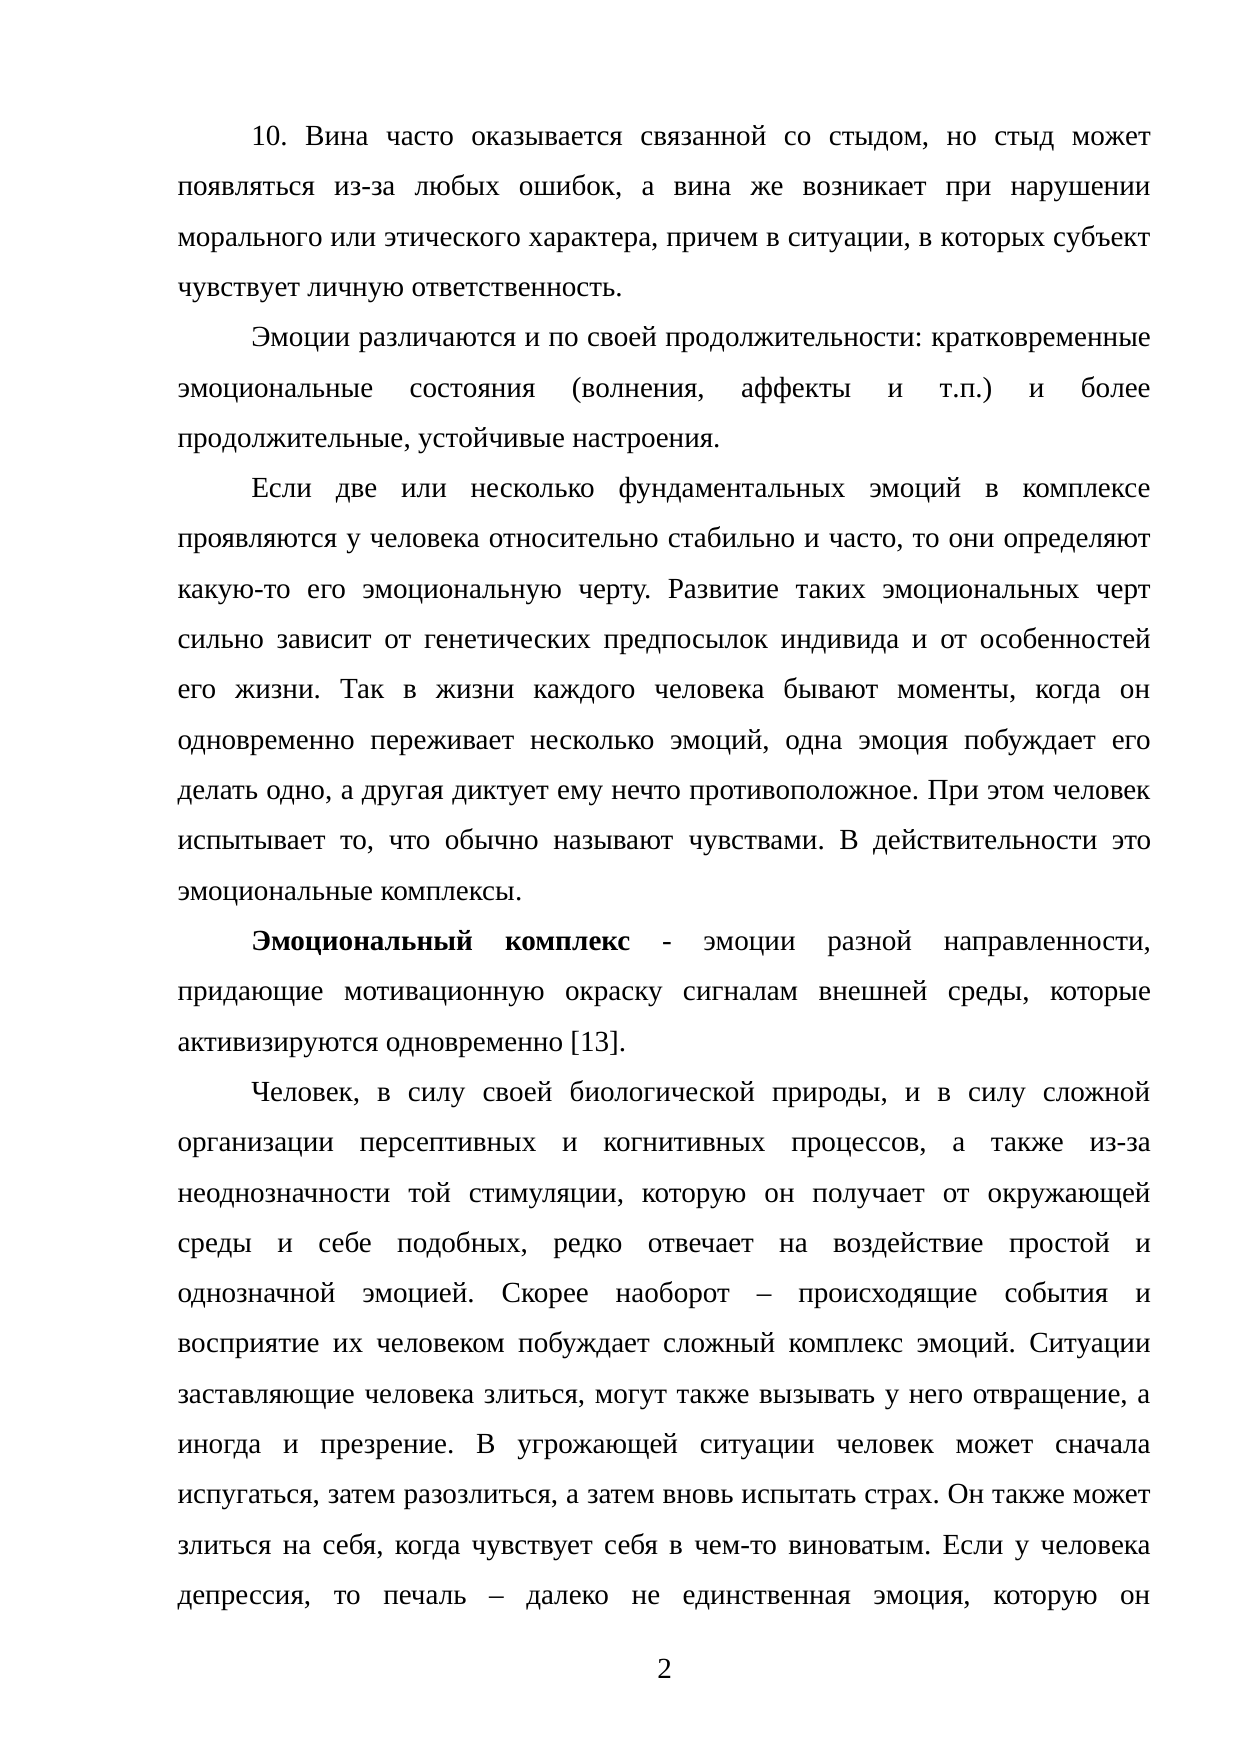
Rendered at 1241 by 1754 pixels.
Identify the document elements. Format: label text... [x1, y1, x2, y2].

text Если две или несколько фундаментальных эмоций в комплексе проявляются у человека относительно стабильно и часто, то они определяют какую-то его эмоциональную черту. Развитие таких эмоциональных черт сильно зависит от генетических предпосылок индивида и от особенностей его жизни. Так в жизни каждого человека бывают моменты, когда он одновременно переживает несколько эмоций, одна эмоция побуждает его делать одно, а другая диктует ему нечто противоположное. При этом человек испытывает то, что обычно называют чувствами. В действительности это эмоциональные комплексы. [177, 470, 1152, 906]
text 10. Вина часто оказывается связанной со стыдом, но стыд может появляться из-за любых ошибок, а вина же возникает при нарушении морального или этического характера, причем в ситуации, в которых субъект чувствует личную ответственность. [177, 118, 1152, 303]
text Эмоции различаются и по своей продолжительности: кратковременные эмоциональные состояния (волнения, аффекты и т.п.) и более продолжительные, устойчивые настроения. [177, 319, 1152, 453]
text Эмоциональный комплекс - эмоции разной направленности, придающие мотивационную окраску сигналам внешней среды, которые активизируются одновременно [13]. [177, 923, 1152, 1057]
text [177, 1074, 1152, 1611]
